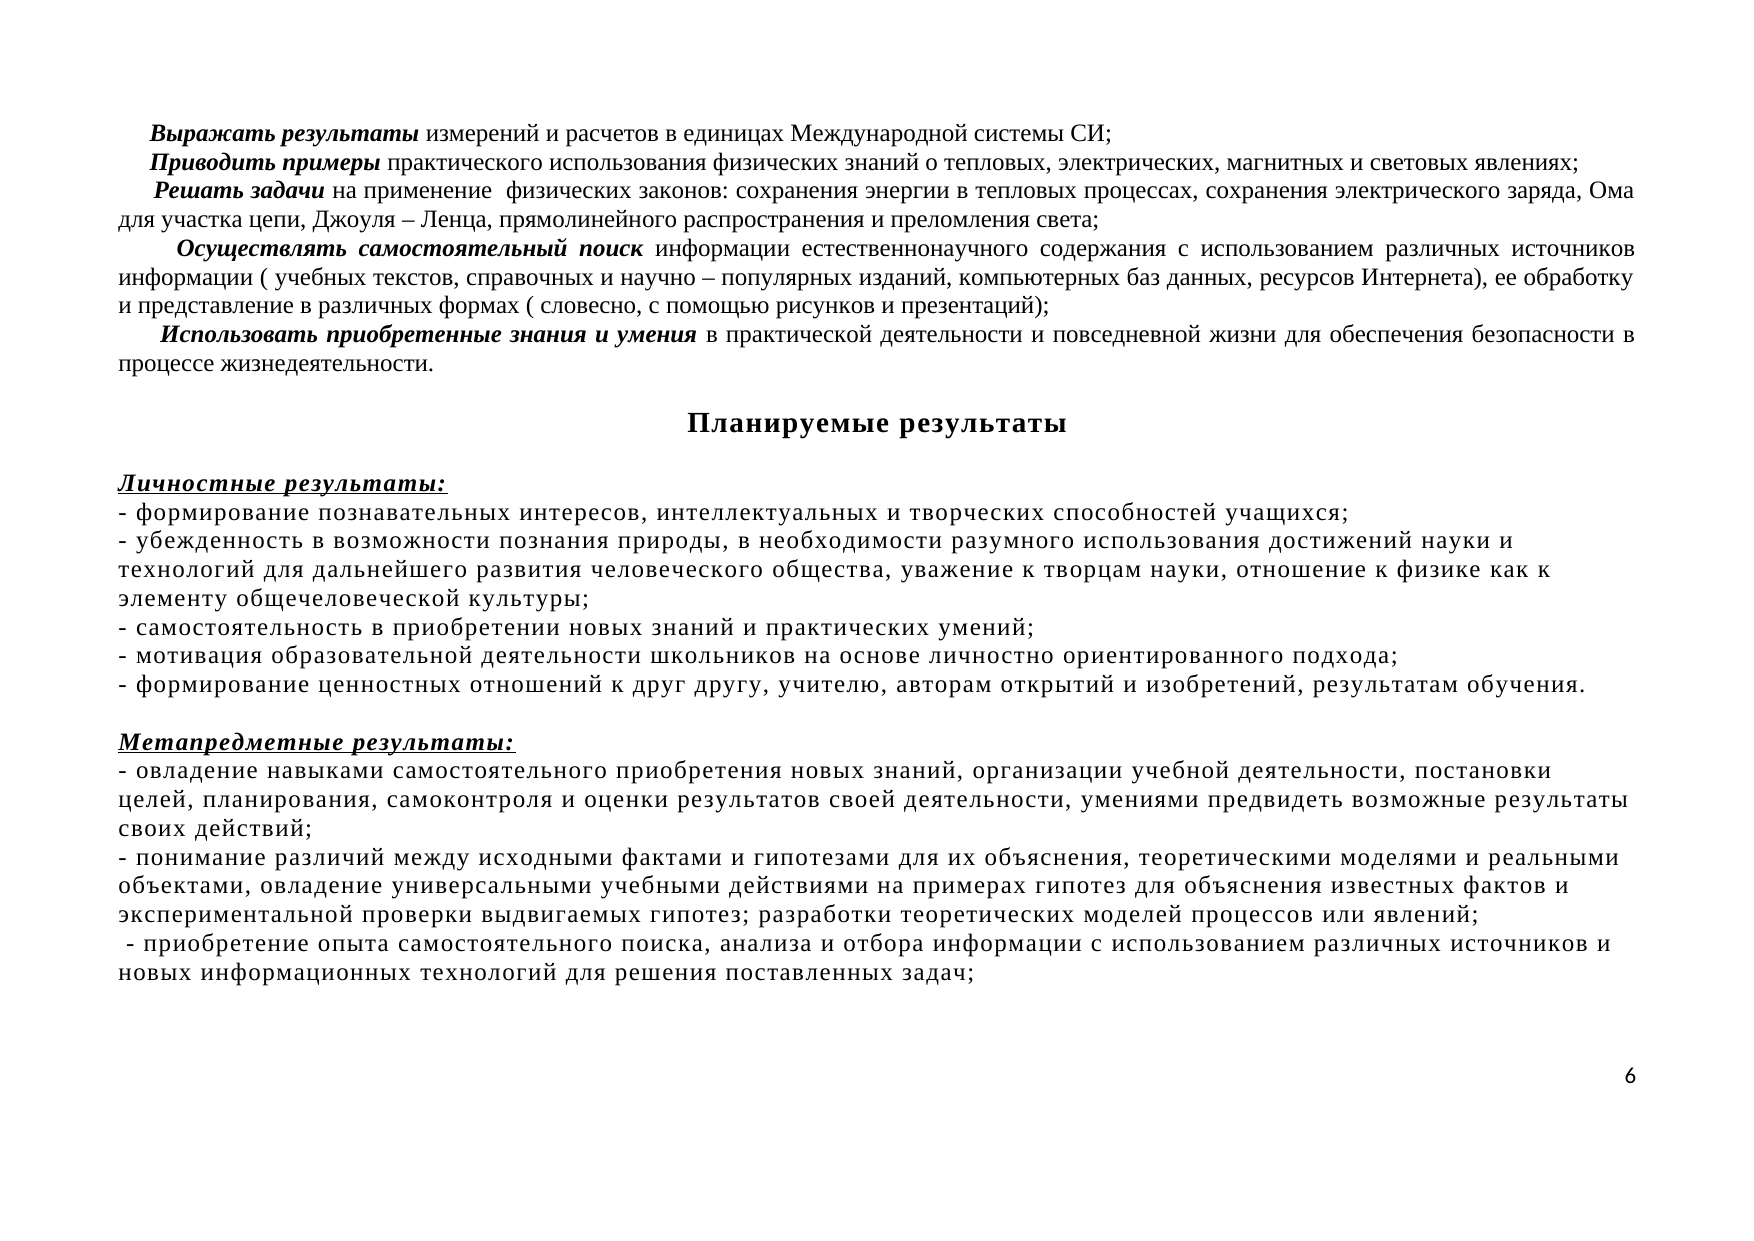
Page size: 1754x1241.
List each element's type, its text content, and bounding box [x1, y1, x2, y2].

text Осуществлять самостоятельный поиск информации естественнонаучного содержания с использованием различных источников информации ( учебных текстов, справочных и научно – популярных изданий, компьютерных баз данных, ресурсов Интернета), ее обработку и представление в различных формах ( словесно, с помощью рисунков и презентаций); [118, 233, 1636, 319]
text Выражать результаты измерений и расчетов в единицах Международной системы СИ; [118, 118, 1636, 147]
text - овладение навыками самостоятельного приобретения новых знаний, организации учебной деятельности, постановки целей, планирования, самоконтроля и оценки результатов своей деятельности, умениями предвидеть возможные результаты своих действий; [118, 755, 1636, 842]
text - самостоятельность в приобретении новых знаний и практических умений; [118, 612, 1636, 640]
text Использовать приобретенные знания и умения в практической деятельности и повседневной жизни для обеспечения безопасности в процессе жизнедеятельности. [118, 319, 1636, 377]
text - приобретение опыта самостоятельного поиска, анализа и отбора информации с использованием различных источников и новых информационных технологий для решения поставленных задач; [118, 928, 1636, 985]
text - формирование познавательных интересов, интеллектуальных и творческих способностей учащихся; [118, 497, 1636, 525]
text - мотивация образовательной деятельности школьников на основе личностно ориентированного подхода; [118, 640, 1636, 669]
text - понимание различий между исходными фактами и гипотезами для их объяснения, теоретическими моделями и реальными объектами, овладение универсальными учебными действиями на примерах гипотез для объяснения известных фактов и экспериментальной проверки выдвигаемых гипотез; разработки теоретических моделей процессов или явлений; [118, 842, 1636, 928]
text Решать задачи на применение физических законов: сохранения энергии в тепловых процессах, сохранения электрического заряда, Ома для участка цепи, Джоуля – Ленца, прямолинейного распространения и преломления света; [118, 176, 1636, 233]
text Метапредметные результаты: [118, 727, 1636, 755]
text Планируемые результаты [118, 406, 1636, 439]
text Приводить примеры практического использования физических знаний о тепловых, электрических, магнитных и световых явлениях; [118, 147, 1636, 176]
text - убежденность в возможности познания природы, в необходимости разумного использования достижений науки и технологий для дальнейшего развития человеческого общества, уважение к творцам науки, отношение к физике как к элементу общечеловеческой культуры; [118, 525, 1636, 612]
text - формирование ценностных отношений к друг другу, учителю, авторам открытий и изобретений, результатам обучения. [118, 669, 1636, 698]
text Личностные результаты: [118, 468, 1636, 497]
